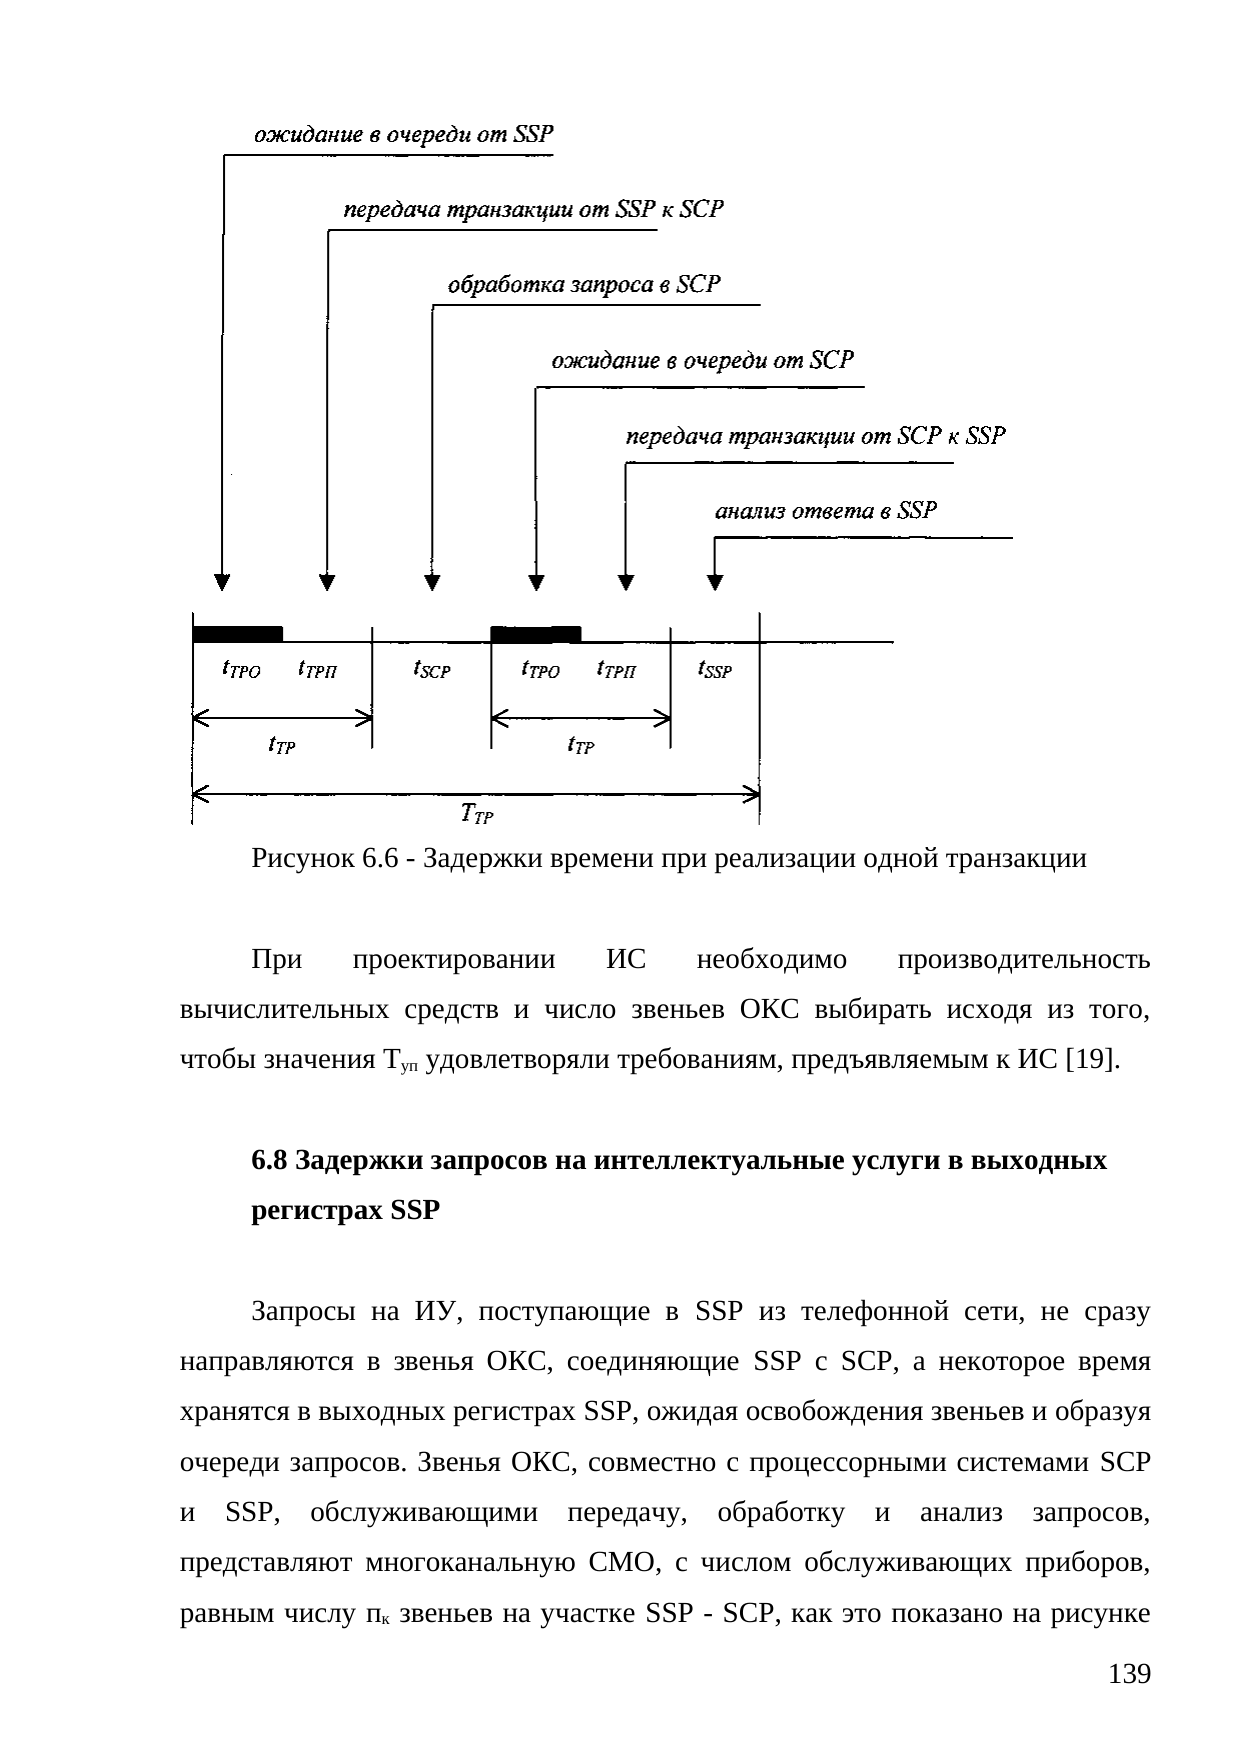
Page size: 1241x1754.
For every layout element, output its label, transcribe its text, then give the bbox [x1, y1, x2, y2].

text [179, 1293, 1151, 1628]
picture [177, 118, 1028, 840]
text При проектировании ИС необходимо производительность вычислительных средств и число звеньев ОКС выбирать исходя из того, чтобы значения Туп удовлетворяли требованиям, предъявляемым к ИС [19]. [179, 941, 1151, 1075]
text 6.8 Задержки запросов на интеллектуальные услуги в выходных регистрах SSP [251, 1142, 1151, 1226]
text Рисунок 6.6 - Задержки времени при реализации одной транзакции [179, 840, 1151, 874]
